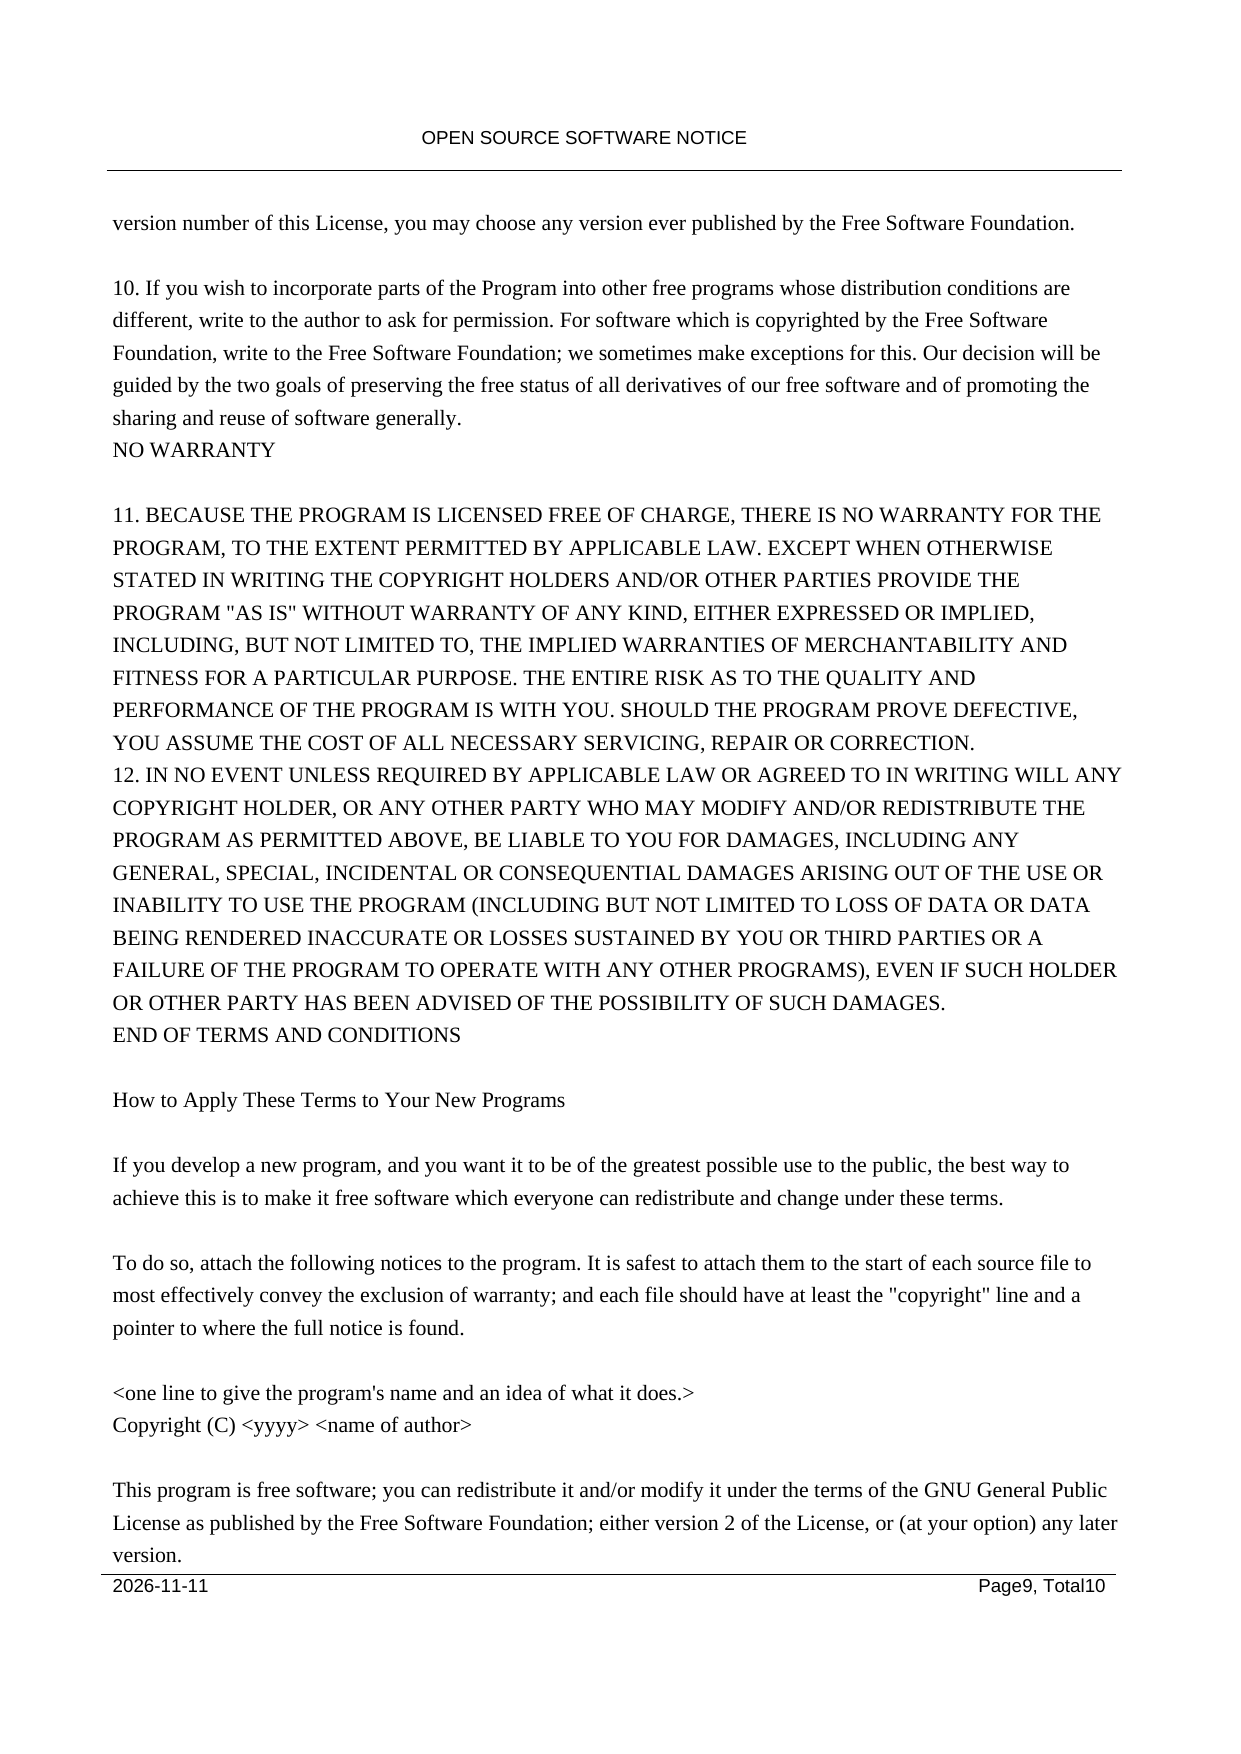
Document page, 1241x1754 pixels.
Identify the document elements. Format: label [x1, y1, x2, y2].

text [112, 206, 1128, 1571]
